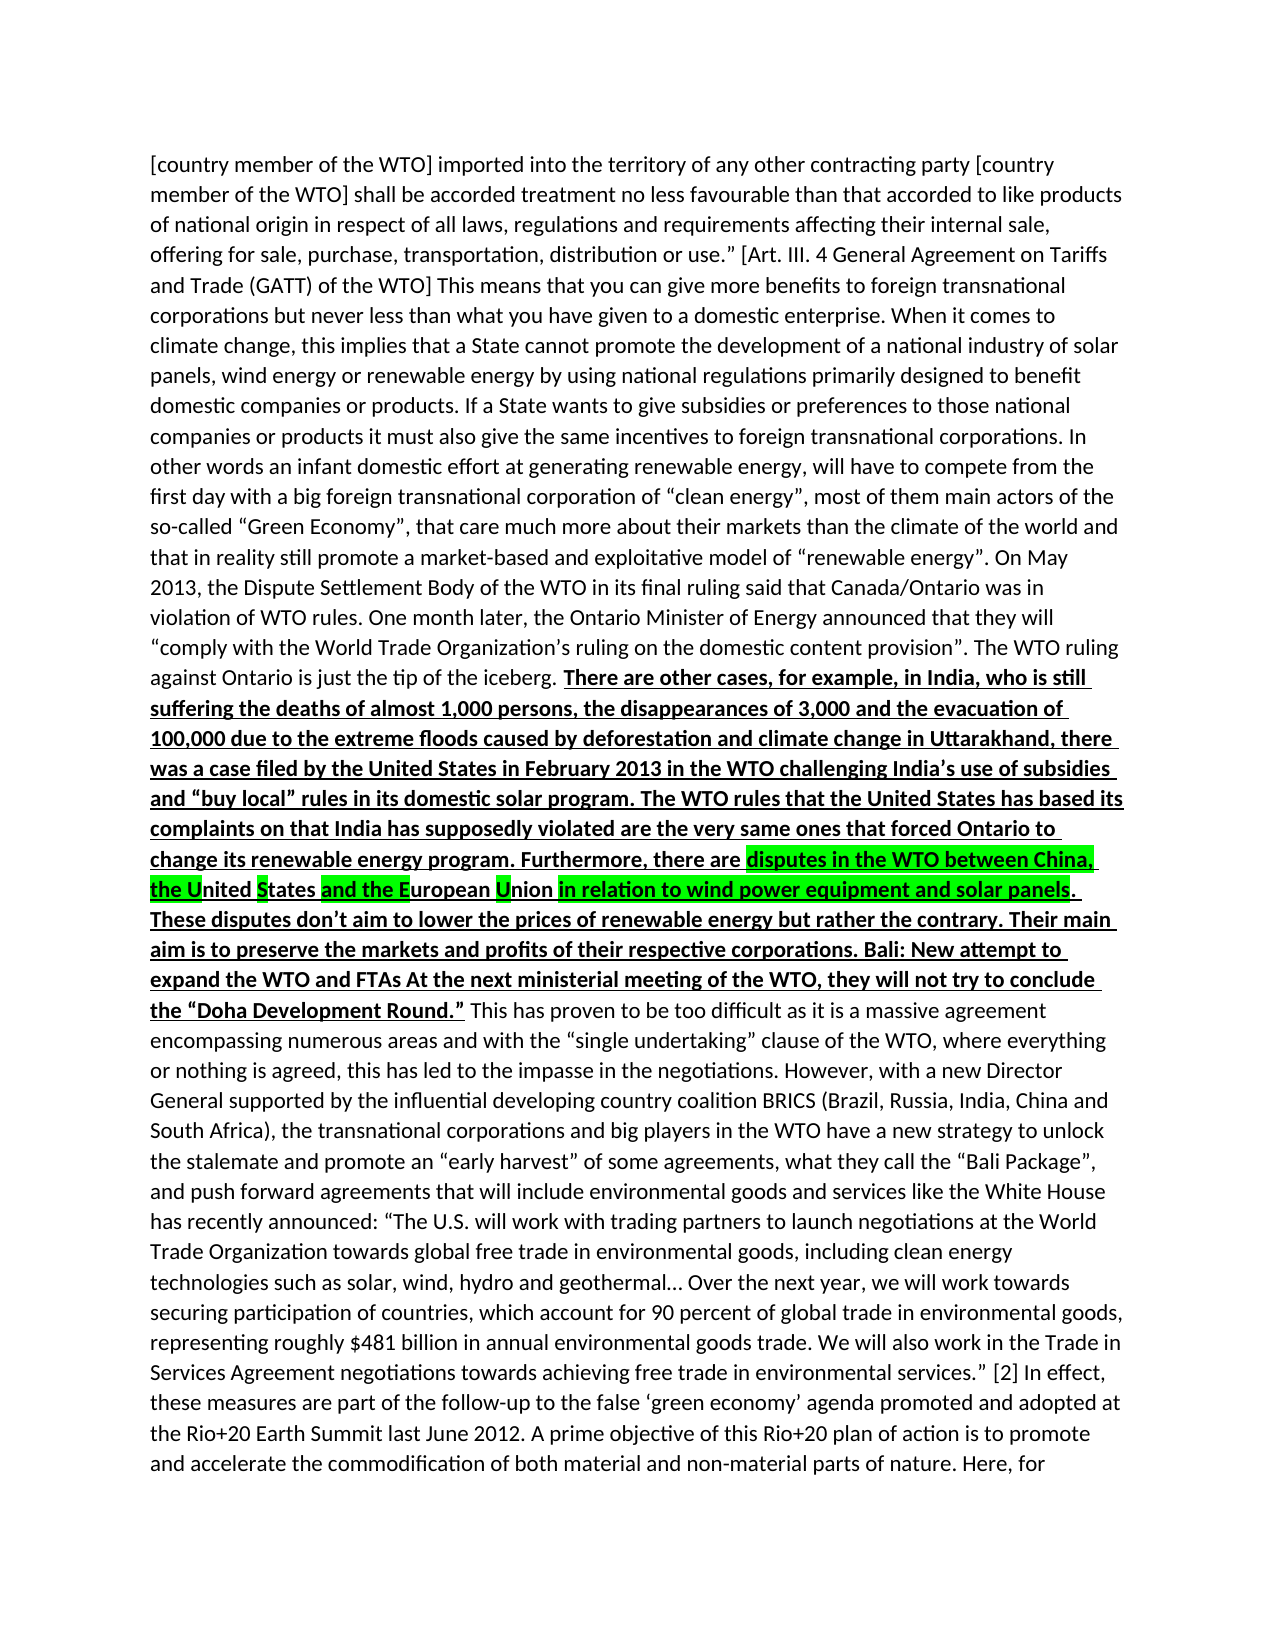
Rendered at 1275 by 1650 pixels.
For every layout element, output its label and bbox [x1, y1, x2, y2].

text [150, 150, 1125, 1477]
